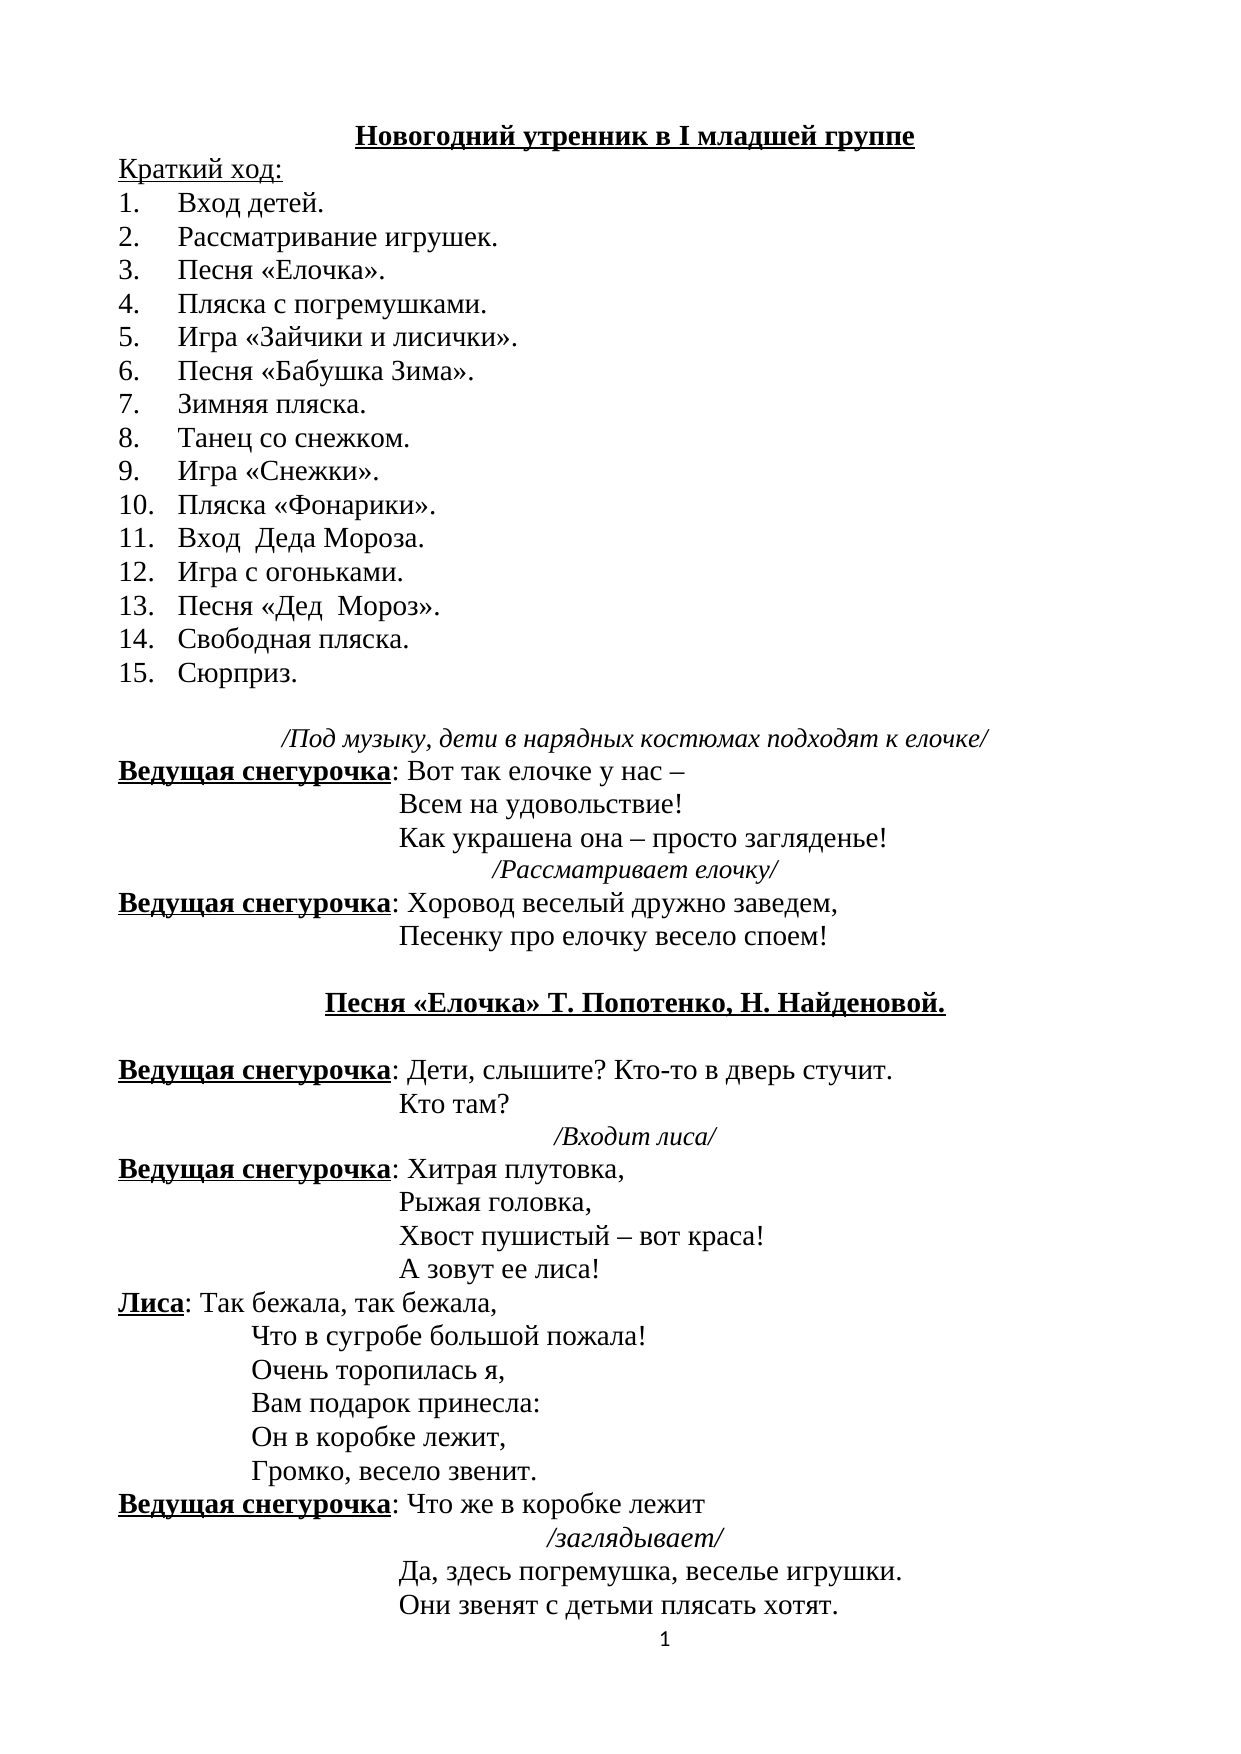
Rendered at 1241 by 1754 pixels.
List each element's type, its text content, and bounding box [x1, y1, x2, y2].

list Свободная пляска. [118, 621, 1152, 655]
text Хвост пушистый – вот краса! [266, 1218, 1152, 1251]
list Песня «Бабушка Зима». [118, 353, 1152, 386]
list Песня «Дед Мороз». [118, 588, 1152, 621]
text Лиса: Так бежала, так бежала, [118, 1285, 1152, 1318]
text Всем на удовольствие! [266, 787, 1152, 820]
text Песня «Елочка» Т. Попотенко, Н. Найденовой. [118, 985, 1152, 1019]
text Рыжая головка, [266, 1184, 1152, 1218]
list Вход детей. [118, 185, 1152, 219]
text Ведущая снегурочка: Хитрая плутовка, [118, 1151, 1152, 1184]
text Вам подарок принесла: [118, 1386, 1152, 1419]
list Зимняя пляска. [118, 386, 1152, 420]
text Краткий ход: [118, 152, 1152, 185]
text Как украшена она – просто загляденье! [266, 820, 1152, 854]
text Что в сугробе большой пожала! [118, 1318, 1152, 1352]
list Рассматривание игрушек. [118, 219, 1152, 252]
text Ведущая снегурочка: Хоровод веселый дружно заведем, [118, 885, 1152, 918]
text Очень торопилась я, [118, 1352, 1152, 1386]
text Да, здесь погремушка, веселье игрушки. [266, 1553, 1152, 1587]
text /Входит лиса/ [118, 1119, 1152, 1151]
text Ведущая снегурочка: Что же в коробке лежит [118, 1486, 1152, 1520]
text Громко, весело звенит. [118, 1453, 1152, 1486]
text А зовут ее лиса! [266, 1251, 1152, 1285]
text /заглядывает/ [118, 1520, 1152, 1553]
text /Рассматривает елочку/ [118, 854, 1152, 885]
text /Под музыку, дети в нарядных костюмах подходят к елочке/ [118, 722, 1152, 753]
text Он в коробке лежит, [118, 1419, 1152, 1453]
text Песенку про елочку весело споем! [266, 918, 1152, 952]
list Сюрприз. [118, 655, 1152, 688]
text Ведущая снегурочка: Дети, слышите? Кто-то в дверь стучит. [118, 1052, 1152, 1086]
text Ведущая снегурочка: Вот так елочке у нас – [118, 753, 1152, 787]
list Песня «Елочка». [118, 252, 1152, 286]
list Танец со снежком. [118, 420, 1152, 453]
list Пляска с погремушками. [118, 286, 1152, 319]
list Игра с огоньками. [118, 554, 1152, 588]
text Новогодний утренник в I младшей группе [118, 118, 1152, 152]
list Вход Деда Мороза. [118, 521, 1152, 554]
list Игра «Зайчики и лисички». [118, 319, 1152, 353]
text Кто там? [339, 1086, 1152, 1119]
list Игра «Снежки». [118, 453, 1152, 487]
list Пляска «Фонарики». [118, 487, 1152, 521]
text Они звенят с детьми плясать хотят. [266, 1587, 1152, 1620]
